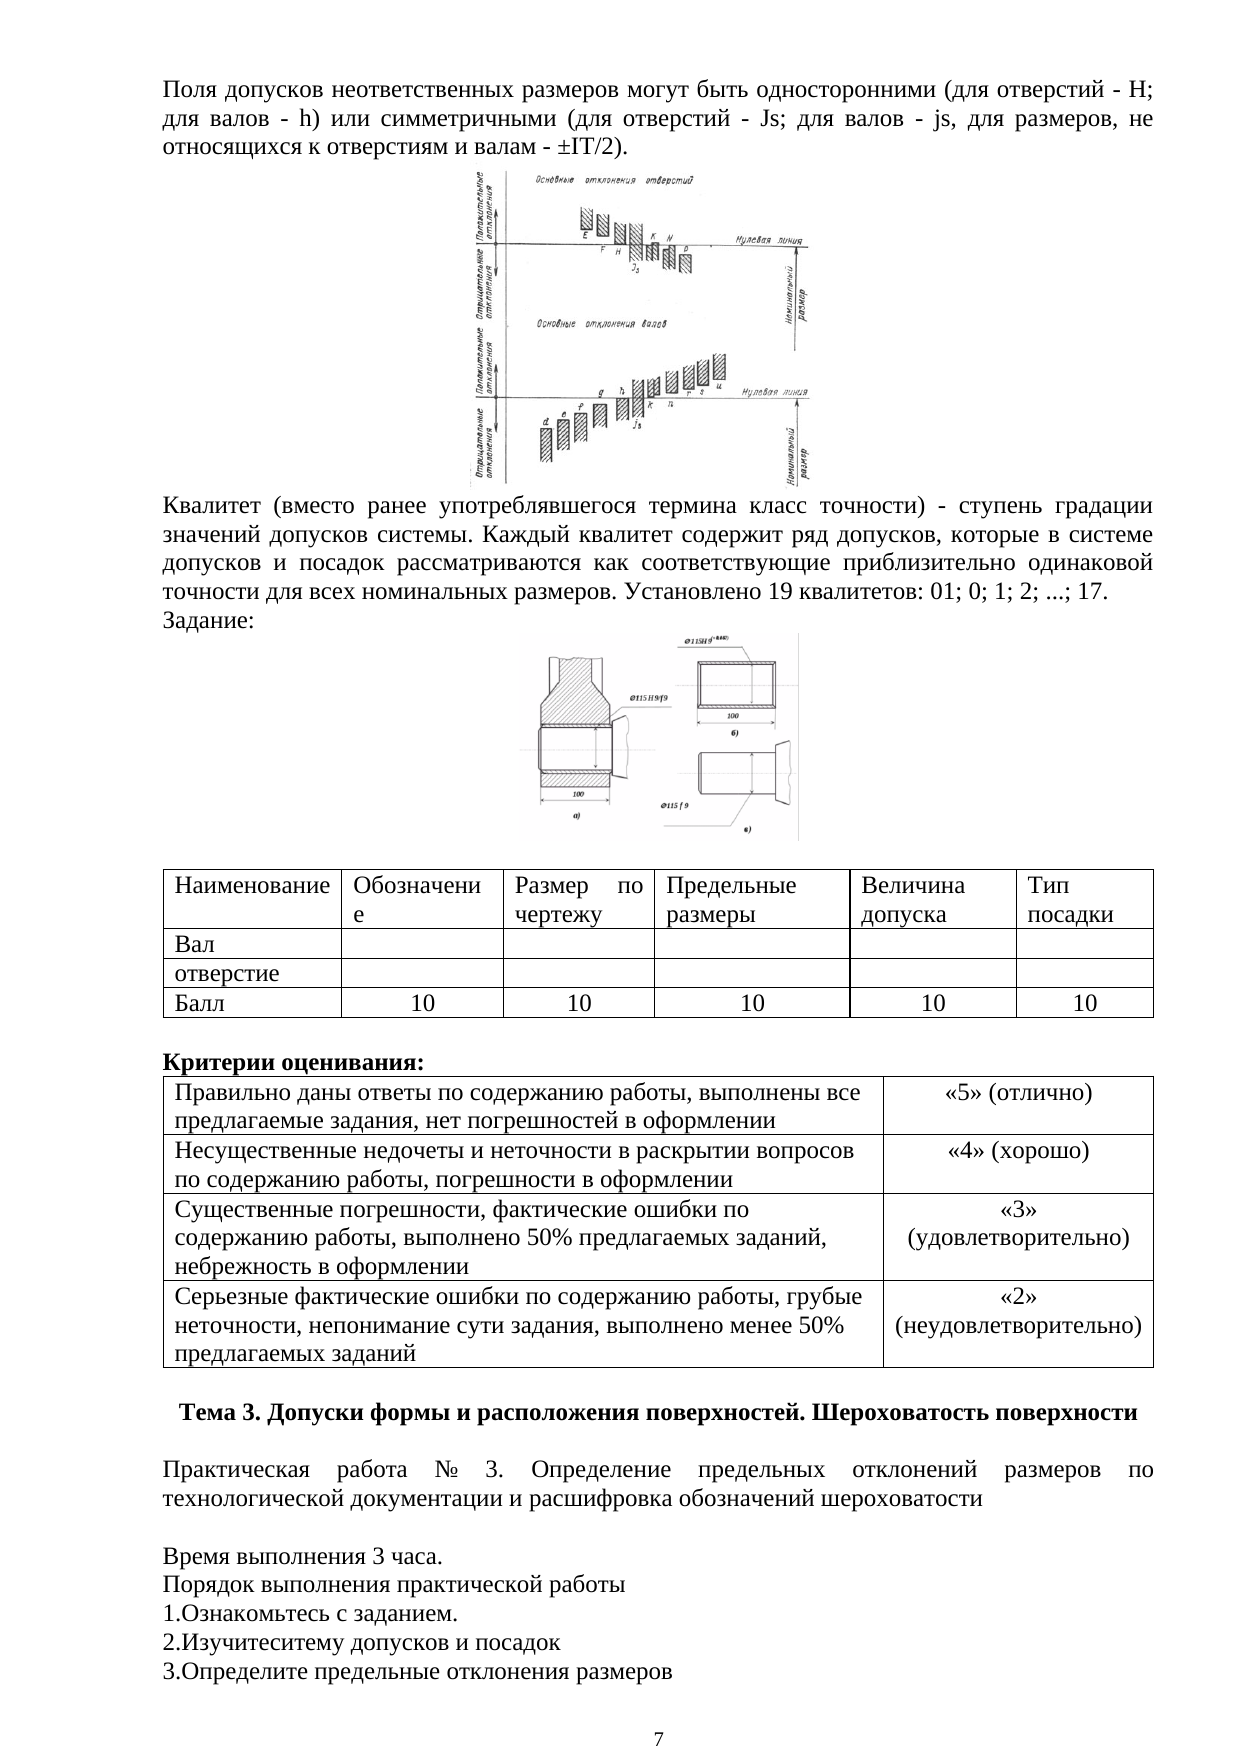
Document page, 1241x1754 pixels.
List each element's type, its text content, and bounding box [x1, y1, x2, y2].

table_cell [342, 929, 503, 957]
table_cell Серьезные фактические ошибки по содержанию работы, грубые неточности, непонимание сути задания, выполнено менее 50% предлагаемых заданий [164, 1281, 883, 1367]
text Время выполнения 3 часа. [162, 1541, 1154, 1569]
table_cell [655, 929, 849, 957]
table_cell «3» (удовлетворительно) [884, 1194, 1153, 1280]
text Порядок выполнения практической работы [162, 1569, 1154, 1598]
table_cell 10 [504, 988, 654, 1017]
table_header Обозначение [342, 870, 503, 928]
table_cell [504, 929, 654, 957]
table_cell «2» (неудовлетворительно) [884, 1281, 1153, 1367]
text Тема 3. Допуски формы и расположения поверхностей. Шероховатость поверхности [162, 1397, 1154, 1426]
table_cell Балл [164, 988, 341, 1017]
table_header «5» (отлично) [884, 1077, 1153, 1134]
text 3.Определите предельные отклонения размеров [162, 1656, 1154, 1684]
table_header Тип посадки [1017, 870, 1153, 928]
table_cell 10 [342, 988, 503, 1017]
table_cell Существенные погрешности, фактические ошибки по содержанию работы, выполнено 50% предлагаемых заданий, небрежность в оформлении [164, 1194, 883, 1280]
table_header Правильно даны ответы по содержанию работы, выполнены все предлагаемые задания, нет погрешностей в оформлении [164, 1077, 883, 1134]
table_header Размер по чертежу [504, 870, 654, 928]
text Квалитет (вместо ранее употреблявшегося термина класс точности) - ступень градации значений допусков системы. Каждый квалитет содержит ряд допусков, которые в системе допусков и посадок рассматриваются как соответствующие приблизительно одинаковой точности для всех номинальных размеров. Установлено 19 квалитетов: 01; 0; 1; 2; ...; 17. [162, 490, 1154, 605]
table_cell 10 [655, 988, 849, 1017]
picture [470, 160, 847, 490]
table_cell [504, 959, 654, 987]
picture [518, 633, 799, 841]
text Практическая работа № 3. Определение предельных отклонений размеров по технологической документации и расшифровка обозначений шероховатости [162, 1454, 1154, 1512]
table_cell отверстие [164, 959, 341, 987]
table_header Предельные размеры [655, 870, 849, 928]
table_cell 10 [851, 988, 1016, 1017]
table_cell 10 [1017, 988, 1153, 1017]
table_cell [342, 959, 503, 987]
text 1.Ознакомьтесь с заданием. [162, 1598, 1154, 1627]
table_header Наименование [164, 870, 341, 928]
text Критерии оценивания: [162, 1047, 1154, 1076]
table_header Величина допуска [851, 870, 1016, 928]
table_cell Несущественные недочеты и неточности в раскрытии вопросов по содержанию работы, погрешности в оформлении [164, 1135, 883, 1193]
table_cell Вал [164, 929, 341, 957]
text 2.Изучитеситему допусков и посадок [162, 1627, 1154, 1656]
text Поля допусков неответственных размеров могут быть односторонними (для отверстий - Н; для валов - h) или симметричными (для отверстий - Js; для валов - js, для размеров, не относящихся к отверстиям и валам - ±IТ/2). [162, 74, 1154, 160]
table_cell [851, 929, 1016, 957]
table_cell [1017, 929, 1153, 957]
table_cell [1017, 959, 1153, 987]
text Задание: [162, 605, 1154, 634]
table_cell «4» (хорошо) [884, 1135, 1153, 1193]
table_cell [655, 959, 849, 987]
table_cell [851, 959, 1016, 987]
